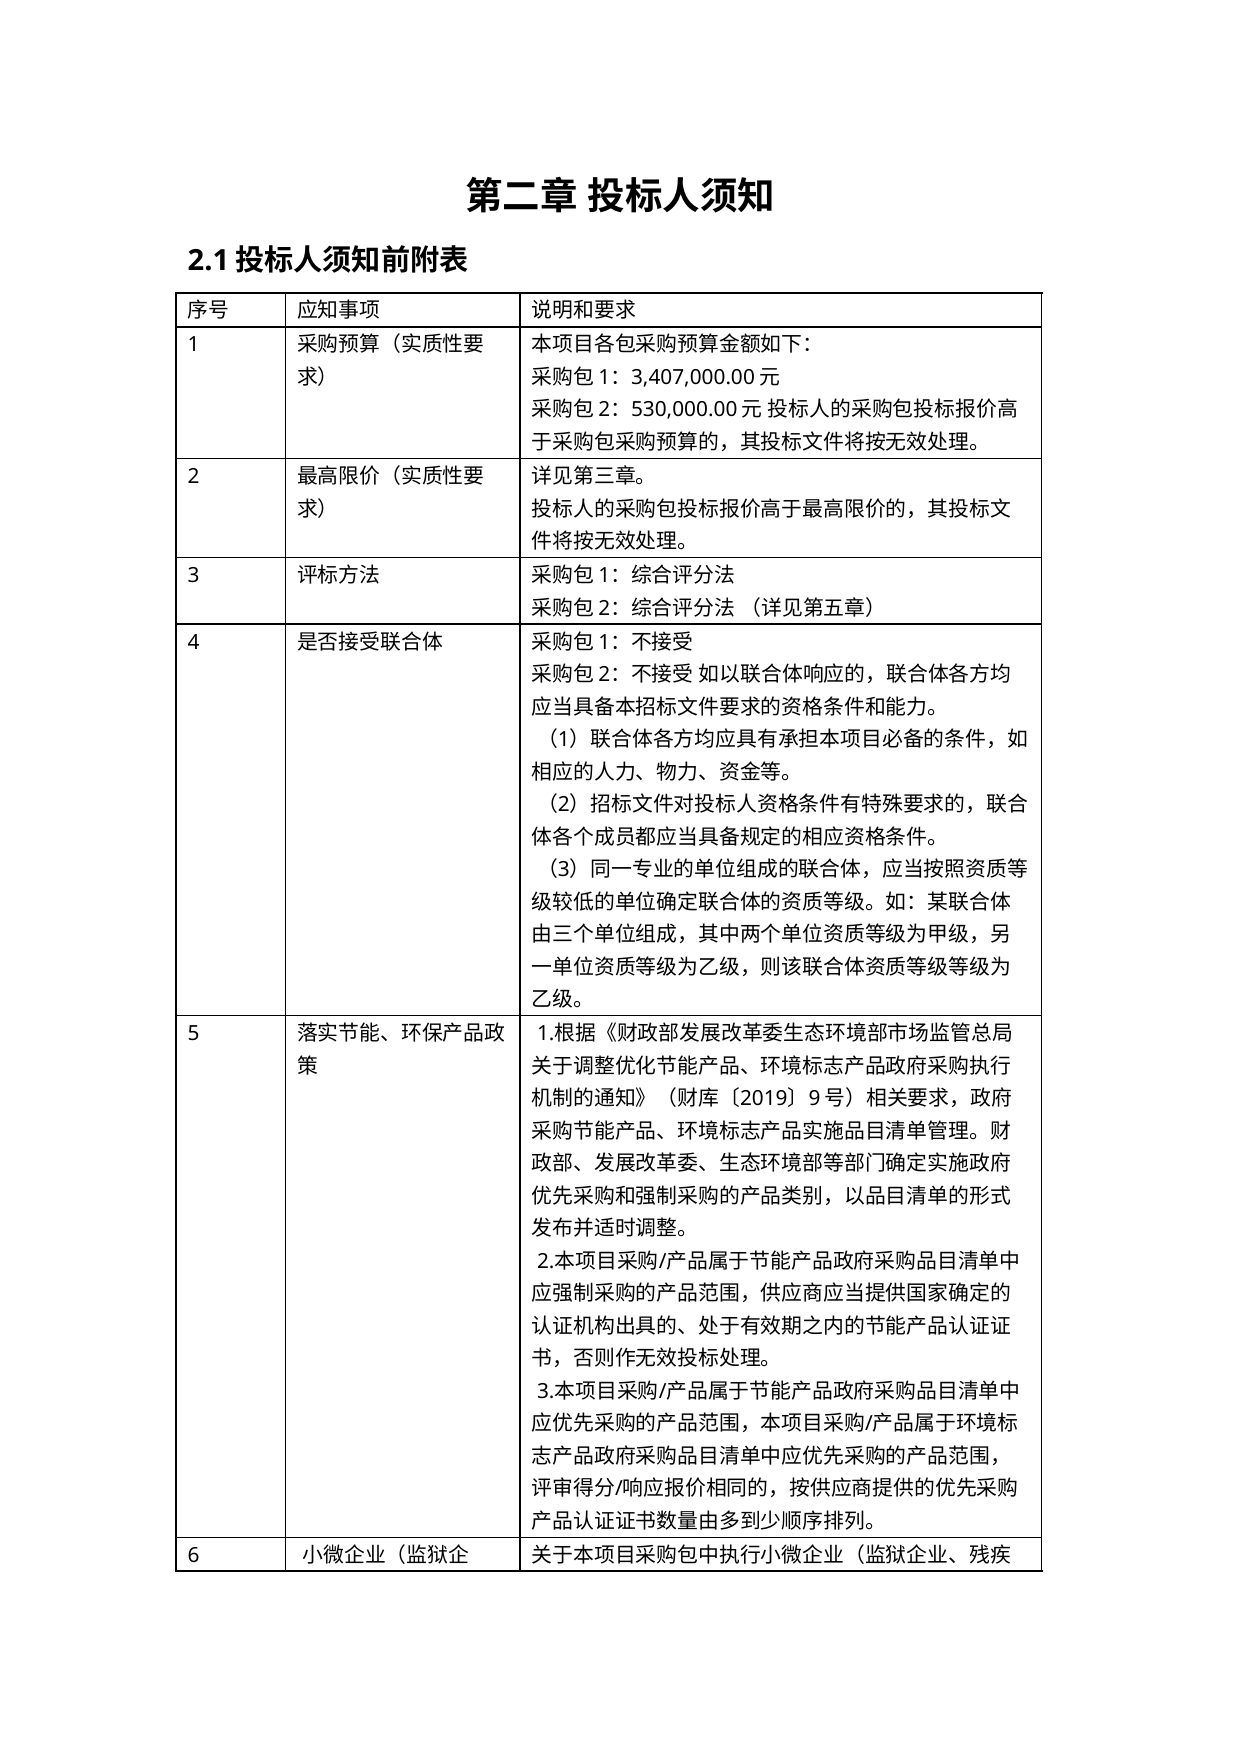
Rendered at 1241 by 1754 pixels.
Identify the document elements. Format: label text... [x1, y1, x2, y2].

table_cell 6 [177, 1538, 285, 1570]
table_cell 2 [177, 459, 285, 557]
table_cell 落实节能、环保产品政策 [286, 1016, 519, 1536]
table_cell 评标方法 [286, 558, 519, 623]
table_header 应知事项 [286, 294, 519, 326]
text 2.1投标人须知前附表 [187, 227, 1053, 292]
table_header 序号 [177, 294, 285, 326]
table_cell 最高限价（实质性要求） [286, 459, 519, 557]
table_cell 1.根据《财政部发展改革委生态环境部市场监管总局关于调整优化节能产品、环境标志产品政府采购执行机制的通知》（财库〔2019〕9号）相关要求，政府采购节能产品、环境标志产品实施品目清单管理。财政部、发展改革委、生态环境部等部门确定实施政府优先采购和强制采购的产品类别，以品目清单的形式发布并适时调整。 2.本项目采购/产品属于节能产品政府采购品目清单中应强制采购的产品范围，供应商应当提供国家确定的认证机构出具的、处于有效期之内的节能产品认证证书，否则作无效投标处理。 3.本项目采购/产品属于节能产品政府采购品目清单中应优先采购的产品范围，本项目采购/产品属于环境标志产品政府采购品目清单中应优先采购的产品范围，评审得分/响应报价相同的，按供应商提供的优先采购产品认证证书数量由多到少顺序排列。 [521, 1016, 1041, 1536]
table_cell 采购包1：综合评分法 采购包2：综合评分法 （详见第五章） [521, 558, 1041, 623]
table_cell 4 [177, 625, 285, 1015]
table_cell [286, 1538, 519, 1570]
table_cell 本项目各包采购预算金额如下： 采购包1：3,407,000.00元 采购包2：530,000.00元 投标人的采购包投标报价高于采购包采购预算的，其投标文件将按无效处理。 [521, 328, 1041, 458]
table_cell 1 [177, 328, 285, 458]
table_cell 是否接受联合体 [286, 625, 519, 1015]
text 第二章 投标人须知 [187, 162, 1053, 227]
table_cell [521, 1538, 1041, 1570]
table_cell 3 [177, 558, 285, 623]
table_cell 采购包1：不接受 采购包2：不接受 如以联合体响应的，联合体各方均应当具备本招标文件要求的资格条件和能力。 （1）联合体各方均应具有承担本项目必备的条件，如相应的人力、物力、资金等。 （2）招标文件对投标人资格条件有特殊要求的，联合体各个成员都应当具备规定的相应资格条件。 （3）同一专业的单位组成的联合体，应当按照资质等级较低的单位确定联合体的资质等级。如：某联合体由三个单位组成，其中两个单位资质等级为甲级，另一单位资质等级为乙级，则该联合体资质等级等级为乙级。 [521, 625, 1041, 1015]
table_header 说明和要求 [521, 294, 1041, 326]
table_cell 5 [177, 1016, 285, 1536]
table_cell 详见第三章。 投标人的采购包投标报价高于最高限价的，其投标文件将按无效处理。 [521, 459, 1041, 557]
table_cell 采购预算（实质性要求） [286, 328, 519, 458]
